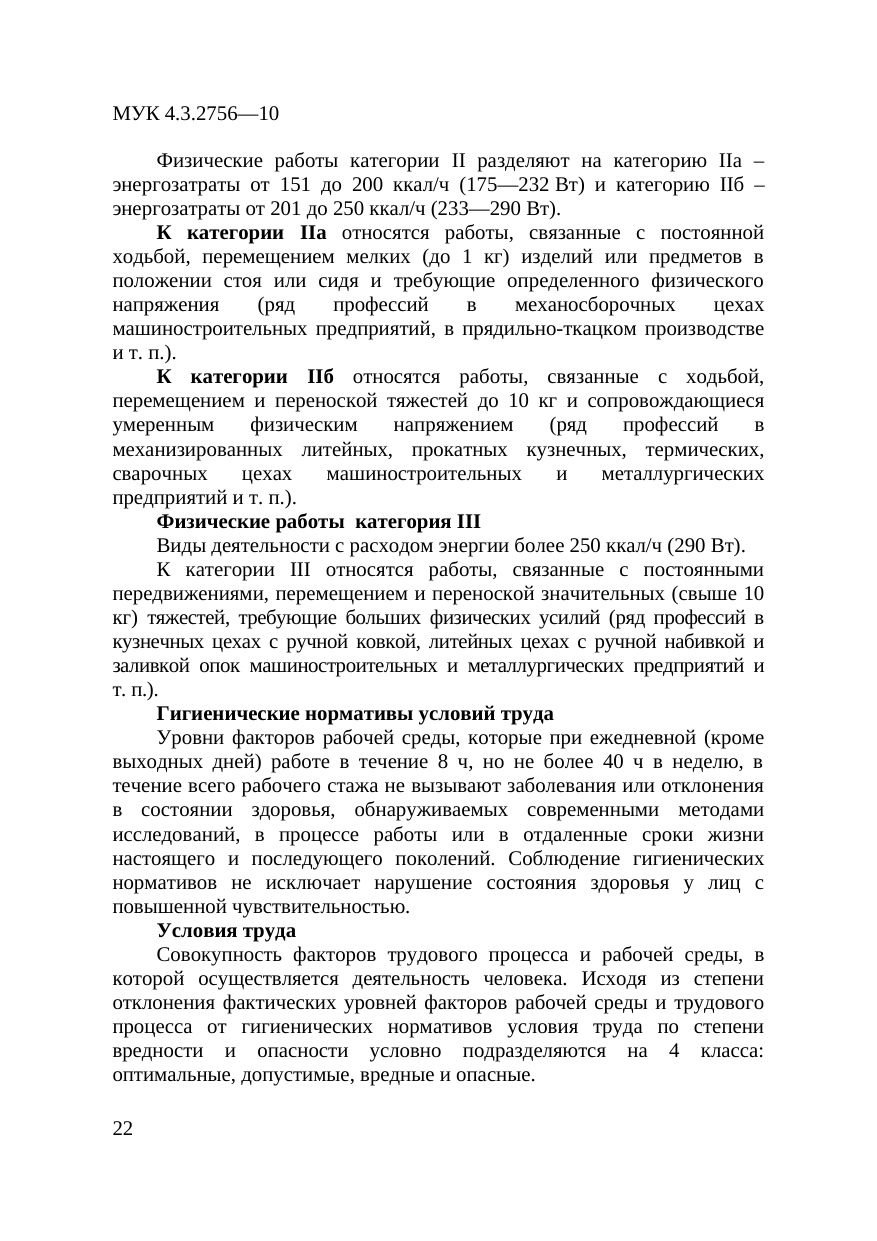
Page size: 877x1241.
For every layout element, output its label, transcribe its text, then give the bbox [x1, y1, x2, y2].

text К категории IIб относятся работы, связанные с ходьбой, перемещением и переноской тяжестей до и сопровождающиеся умеренным физическим напряжением (ряд профессий в механизированных литейных, прокатных кузнечных, термических, сварочных цехах машиностроительных и металлургических предприятий и т. п.). [112, 364, 765, 509]
text Условия труда [112, 918, 765, 942]
text К категории III относятся работы, связанные с постоянными передвижениями, перемещением и переноской значительных (свыше ) тяжестей, требующие больших физических усилий (ряд профессий в кузнечных цехах с ручной ковкой, литейных цехах с ручной набивкой и заливкой опок машиностроительных и металлургических предприятий и т. п.). [112, 557, 765, 701]
text Виды деятельности с расходом энергии более 250 ккал/ч (290 Вт). [112, 533, 765, 557]
text Уровни факторов рабочей среды, которые при ежедневной (кроме выходных дней) работе в течение 8 ч, но не более 40 ч в неделю, в течение всего рабочего стажа не вызывают заболевания или отклонения в состоянии здоровья, обнаруживаемых современными методами исследований, в процессе работы или в отдаленные сроки жизни настоящего и последующего поколений. Соблюдение гигиенических нормативов не исключает нарушение состояния здоровья у лиц с повышенной чувствительностью. [112, 725, 765, 918]
text Гигиенические нормативы условий труда [112, 701, 765, 725]
text К категории IIа относятся работы, связанные с постоянной ходьбой, перемещением мелких (до ) изделий или предметов в положении стоя или сидя и требующие определенного физического напряжения (ряд профессий в механосборочных цехах машиностроительных предприятий, в прядильно-ткацком производстве и т. п.). [112, 220, 765, 364]
text Совокупность факторов трудового процесса и рабочей среды, в которой осуществляется деятельность человека. Исходя из степени отклонения фактических уровней факторов рабочей среды и трудового процесса от гигиенических нормативов условия труда по степени вредности и опасности условно подразделяются на 4 класса: оптимальные, допустимые, вредные и опасные. [112, 942, 765, 1086]
text Физические работы категория III [112, 509, 765, 533]
text Физические работы категории II разделяют на категорию IIа – энергозатраты от 151 до 200 ккал/ч (175—232 Вт) и категорию IIб – энергозатраты от 201 до 250 ккал/ч (233—290 Вт). [112, 148, 765, 220]
